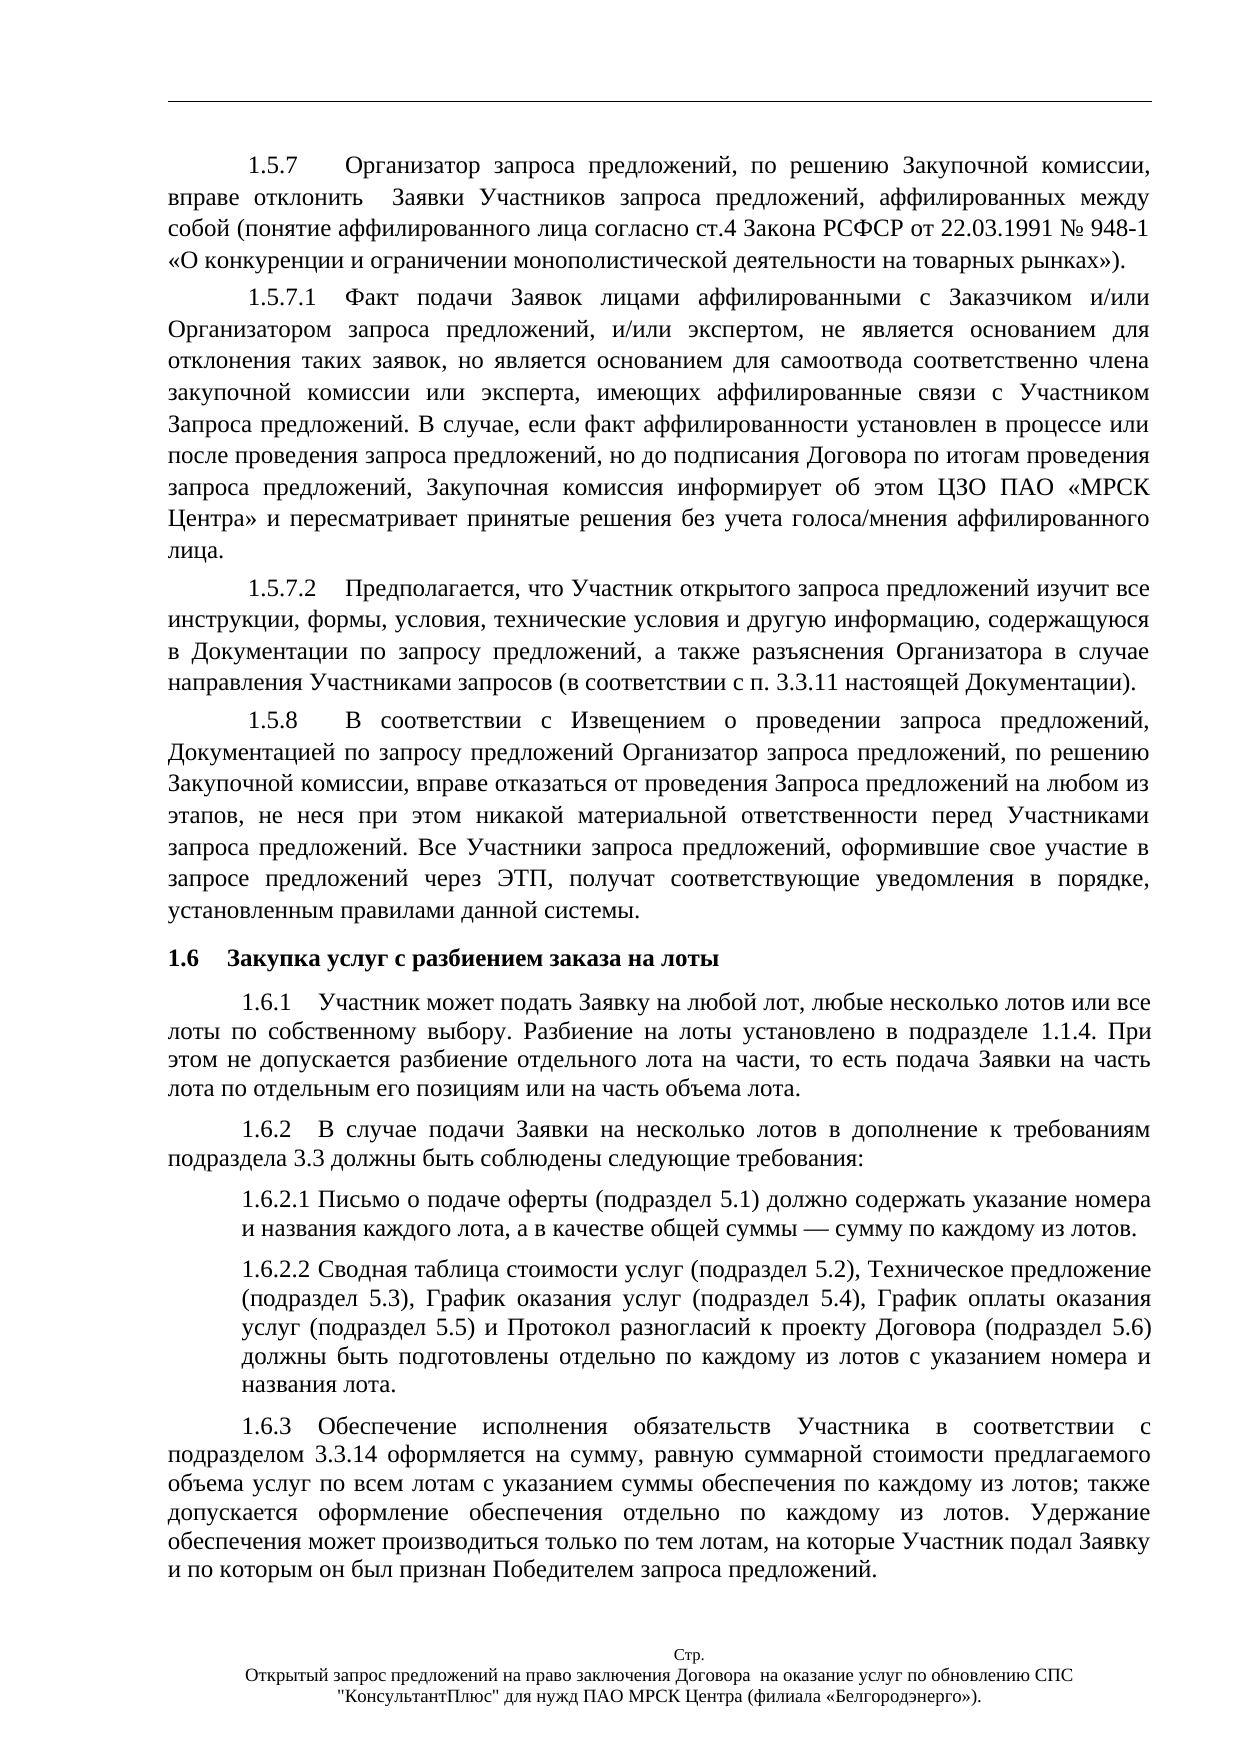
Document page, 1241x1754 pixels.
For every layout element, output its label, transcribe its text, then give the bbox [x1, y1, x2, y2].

subtitle Участник может подать Заявку на любой лот, любые несколько лотов или все лоты по собственному выбору. Разбиение на лоты установлено в подразделе 1.1.4. При этом не допускается разбиение отдельного лота на части, то есть подача Заявки на часть лота по отдельным его позициям или на часть объема лота. [168, 987, 1152, 1102]
subtitle Закупка услуг с разбиением заказа на лоты [168, 943, 1152, 972]
list Организатор запроса предложений, по решению Закупочной комиссии, вправе отклонить Заявки Участников запроса предложений, аффилированных между собой (понятие аффилированного лица согласно ст.4 Закона РСФСР от 22.03.1991 № 948-1 «О конкуренции и ограничении монополистической деятельности на товарных рынках»). [168, 150, 1150, 273]
list Факт подачи Заявок лицами аффилированными с Заказчиком и/или Организатором запроса предложений, и/или экспертом, не является основанием для отклонения таких заявок, но является основанием для самоотвода соответственно члена закупочной комиссии или эксперта, имеющих аффилированные связи с Участником Запроса предложений. В случае, если факт аффилированности установлен в процессе или после проведения запроса предложений, но до подписания Договора по итогам проведения запроса предложений, Закупочная комиссия информирует об этом ЦЗО ПАО «МРСК Центра» и пересматривает принятые решения без учета голоса/мнения аффилированного лица. [168, 282, 1150, 564]
subtitle Обеспечение исполнения обязательств Участника в соответствии с подразделом 3.3.14 оформляется на сумму, равную суммарной стоимости предлагаемого объема услуг по всем лотам с указанием суммы обеспечения по каждому из лотов; также допускается оформление обеспечения отдельно по каждому из лотов. Удержание обеспечения может производиться только по тем лотам, на которые Участник подал Заявку и по которым он был признан Победителем запроса предложений. [168, 1411, 1152, 1583]
list В соответствии с Извещением о проведении запроса предложений, Документацией по запросу предложений Организатор запроса предложений, по решению Закупочной комиссии, вправе отказаться от проведения Запроса предложений на любом из этапов, не неся при этом никакой материальной ответственности перед Участниками запроса предложений. Все Участники запроса предложений, оформившие свое участие в запросе предложений через ЭТП, получат соответствующие уведомления в порядке, установленным правилами данной системы. [168, 705, 1150, 923]
